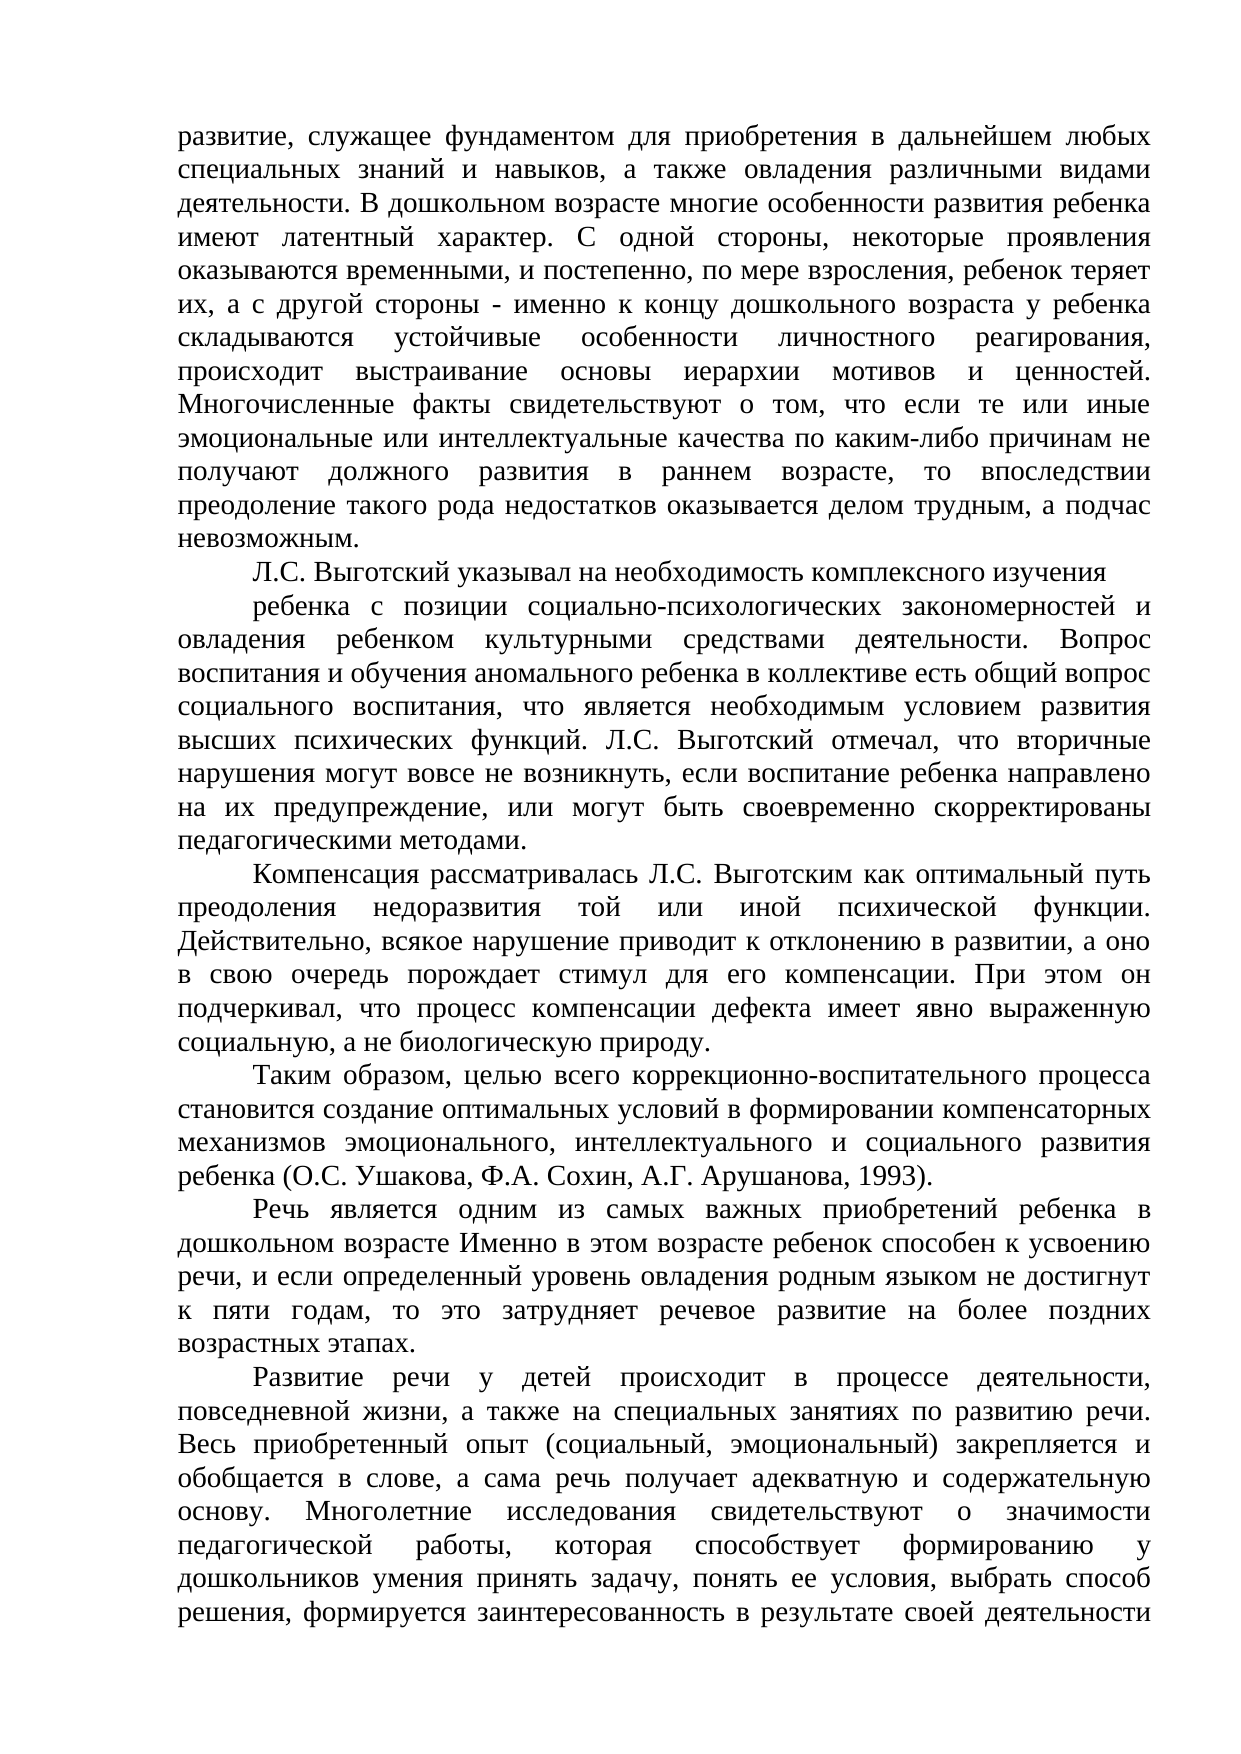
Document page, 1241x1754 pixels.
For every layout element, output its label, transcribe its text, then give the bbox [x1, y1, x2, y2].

text Компенсация рассматривалась Л.С. Выготским как оптимальный путь преодоления недоразвития той или иной психической функции. Действительно, всякое нарушение приводит к отклонению в развитии, а оно в свою очередь порождает стимул для его компенсации. При этом он подчеркивал, что процесс компенсации дефекта имеет явно выраженную социальную, а не биологическую природу. [177, 856, 1152, 1057]
text Речь является одним из самых важных приобретений ребенка в дошкольном возрасте Именно в этом возрасте ребенок способен к усвоению речи, и если определенный уровень овладения родным языком не достигнут к пяти годам, то это затрудняет речевое развитие на более поздних возрастных этапах. [177, 1191, 1152, 1359]
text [177, 1359, 1152, 1627]
text Л.С. Выготский указывал на необходимость комплексного изучения [177, 554, 1152, 588]
text ребенка с позиции социально-психологических закономерностей и овладения ребенком культурными средствами деятельности. Вопрос воспитания и обучения аномального ребенка в коллективе есть общий вопрос социального воспитания, что является необходимым условием развития высших психических функций. Л.С. Выготский отмечал, что вторичные нарушения могут вовсе не возникнуть, если воспитание ребенка направлено на их предупреждение, или могут быть своевременно скорректированы педагогическими методами. [177, 588, 1152, 856]
text Таким образом, целью всего коррекционно-воспитательного процесса становится создание оптимальных условий в формировании компенсаторных механизмов эмоционального, интеллектуального и социального развития ребенка (О.С. Ушакова, Ф.А. Сохин, А.Г. Арушанова, 1993). [177, 1057, 1152, 1191]
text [177, 118, 1152, 554]
